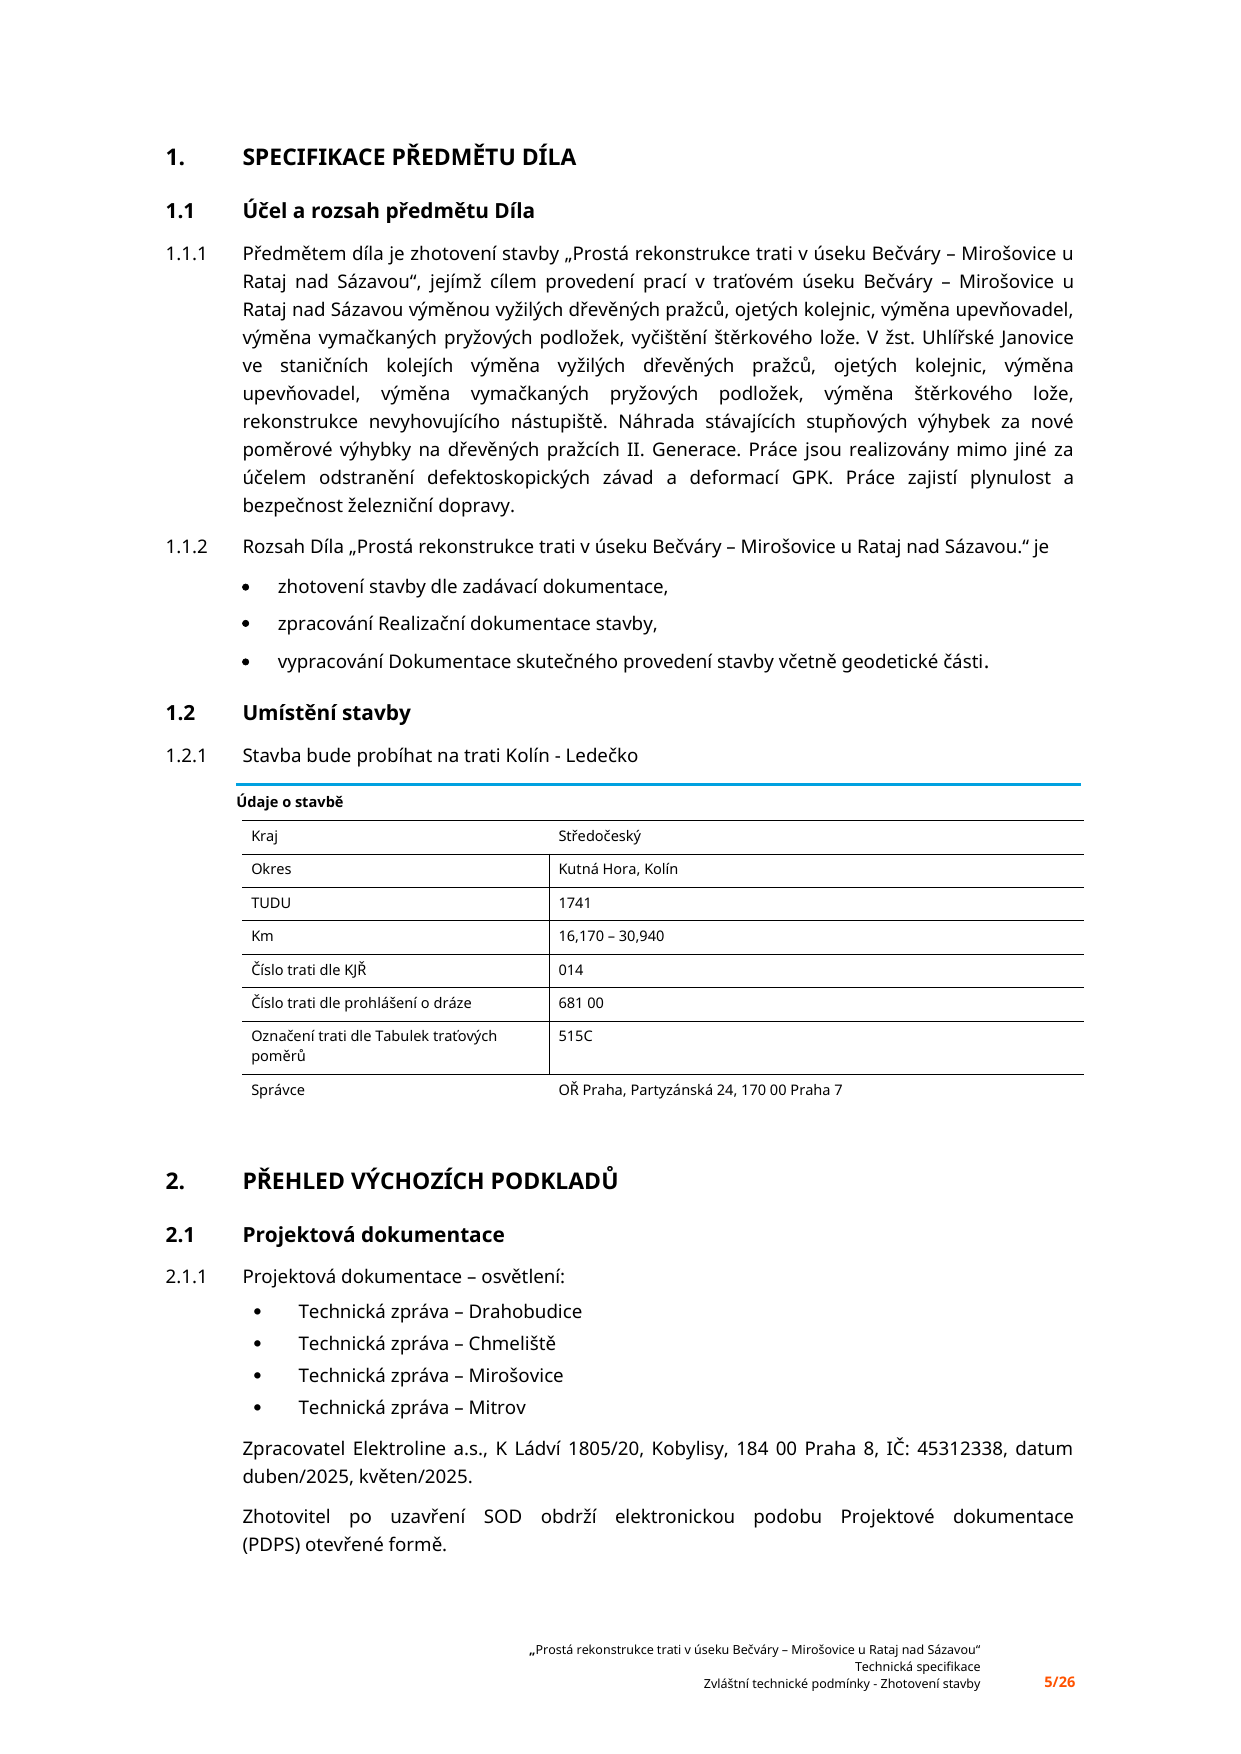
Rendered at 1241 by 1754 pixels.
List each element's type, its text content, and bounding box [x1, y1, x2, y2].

table_header Středočeský [549, 821, 1084, 853]
text Údaje o stavbě [236, 786, 1081, 812]
list Stavba bude probíhat na trati Kolín - Ledečko [165, 742, 1075, 768]
list Technická zpráva – Mirošovice [254, 1362, 1075, 1388]
list Projektová dokumentace [165, 1220, 1075, 1248]
table_cell TUDU [242, 888, 549, 920]
table_cell Označení trati dle Tabulek traťových poměrů [242, 1022, 549, 1074]
table_cell 1741 [550, 888, 1084, 920]
list Technická zpráva – Mitrov [254, 1394, 1075, 1420]
table_cell 681 00 [550, 988, 1084, 1021]
table_cell 515C [550, 1022, 1084, 1074]
list zpracování Realizační dokumentace stavby, [242, 610, 1075, 635]
list vypracování Dokumentace skutečného provedení stavby včetně geodetické části. [242, 646, 1075, 675]
table_cell Správce [242, 1075, 549, 1107]
table_cell OŘ Praha, Partyzánská 24, 170 00 Praha 7 [549, 1075, 1084, 1107]
list Účel a rozsah předmětu Díla [165, 197, 1075, 225]
table_cell Km [242, 921, 549, 954]
list Zpracovatel Elektroline a.s., K Ládví 1805/20, Kobylisy, 184 00 Praha 8, IČ: 45312338, datum duben/2025, květen/2025. [242, 1435, 1075, 1488]
text Projektová dokumentace – osvětlení: [165, 1264, 1075, 1289]
list Technická zpráva – Drahobudice [254, 1298, 1075, 1323]
table_cell Okres [242, 855, 549, 887]
list PŘEHLED VÝCHOZÍCH PODKLADŮ [165, 1165, 1075, 1196]
list Technická zpráva – Chmeliště [254, 1330, 1075, 1356]
list Zhotovitel po uzavření SOD obdrží elektronickou podobu Projektové dokumentace (PDPS) otevřené formě. [242, 1503, 1075, 1557]
list Umístění stavby [165, 698, 1075, 727]
table_cell Kutná Hora, Kolín [550, 855, 1084, 887]
table_cell 014 [550, 955, 1084, 987]
table_cell Číslo trati dle prohlášení o dráze [242, 988, 549, 1021]
list SPECIFIKACE PŘEDMĚTU DÍLA [165, 141, 1075, 173]
text Předmětem díla je zhotovení stavby „Prostá rekonstrukce trati v úseku Bečváry – Mirošovice u Rataj nad Sázavou“, jejímž cílem provedení prací v traťovém úseku Bečváry – Mirošovice u Rataj nad Sázavou výměnou vyžilých dřevěných pražců, ojetých kolejnic, výměna upevňovadel, výměna vymačkaných pryžových podložek, vyčištění štěrkového lože. V žst. Uhlířské Janovice ve staničních kolejích výměna vyžilých dřevěných pražců, ojetých kolejnic, výměna upevňovadel, výměna vymačkaných pryžových podložek, výměna štěrkového lože, rekonstrukce nevyhovujícího nástupiště. Náhrada stávajících stupňových výhybek za nové poměrové výhybky na dřevěných pražcích II. Generace. Práce jsou realizovány mimo jiné za účelem odstranění defektoskopických závad a deformací GPK. Práce zajistí plynulost a bezpečnost železniční dopravy. [165, 240, 1075, 518]
table_cell 16,170 – 30,940 [550, 921, 1084, 954]
list Rozsah Díla „Prostá rekonstrukce trati v úseku Bečváry – Mirošovice u Rataj nad Sázavou.“ je [165, 533, 1075, 558]
list zhotovení stavby dle zadávací dokumentace, [242, 573, 1075, 599]
table_cell Číslo trati dle KJŘ [242, 955, 549, 987]
table_header Kraj [242, 821, 549, 853]
